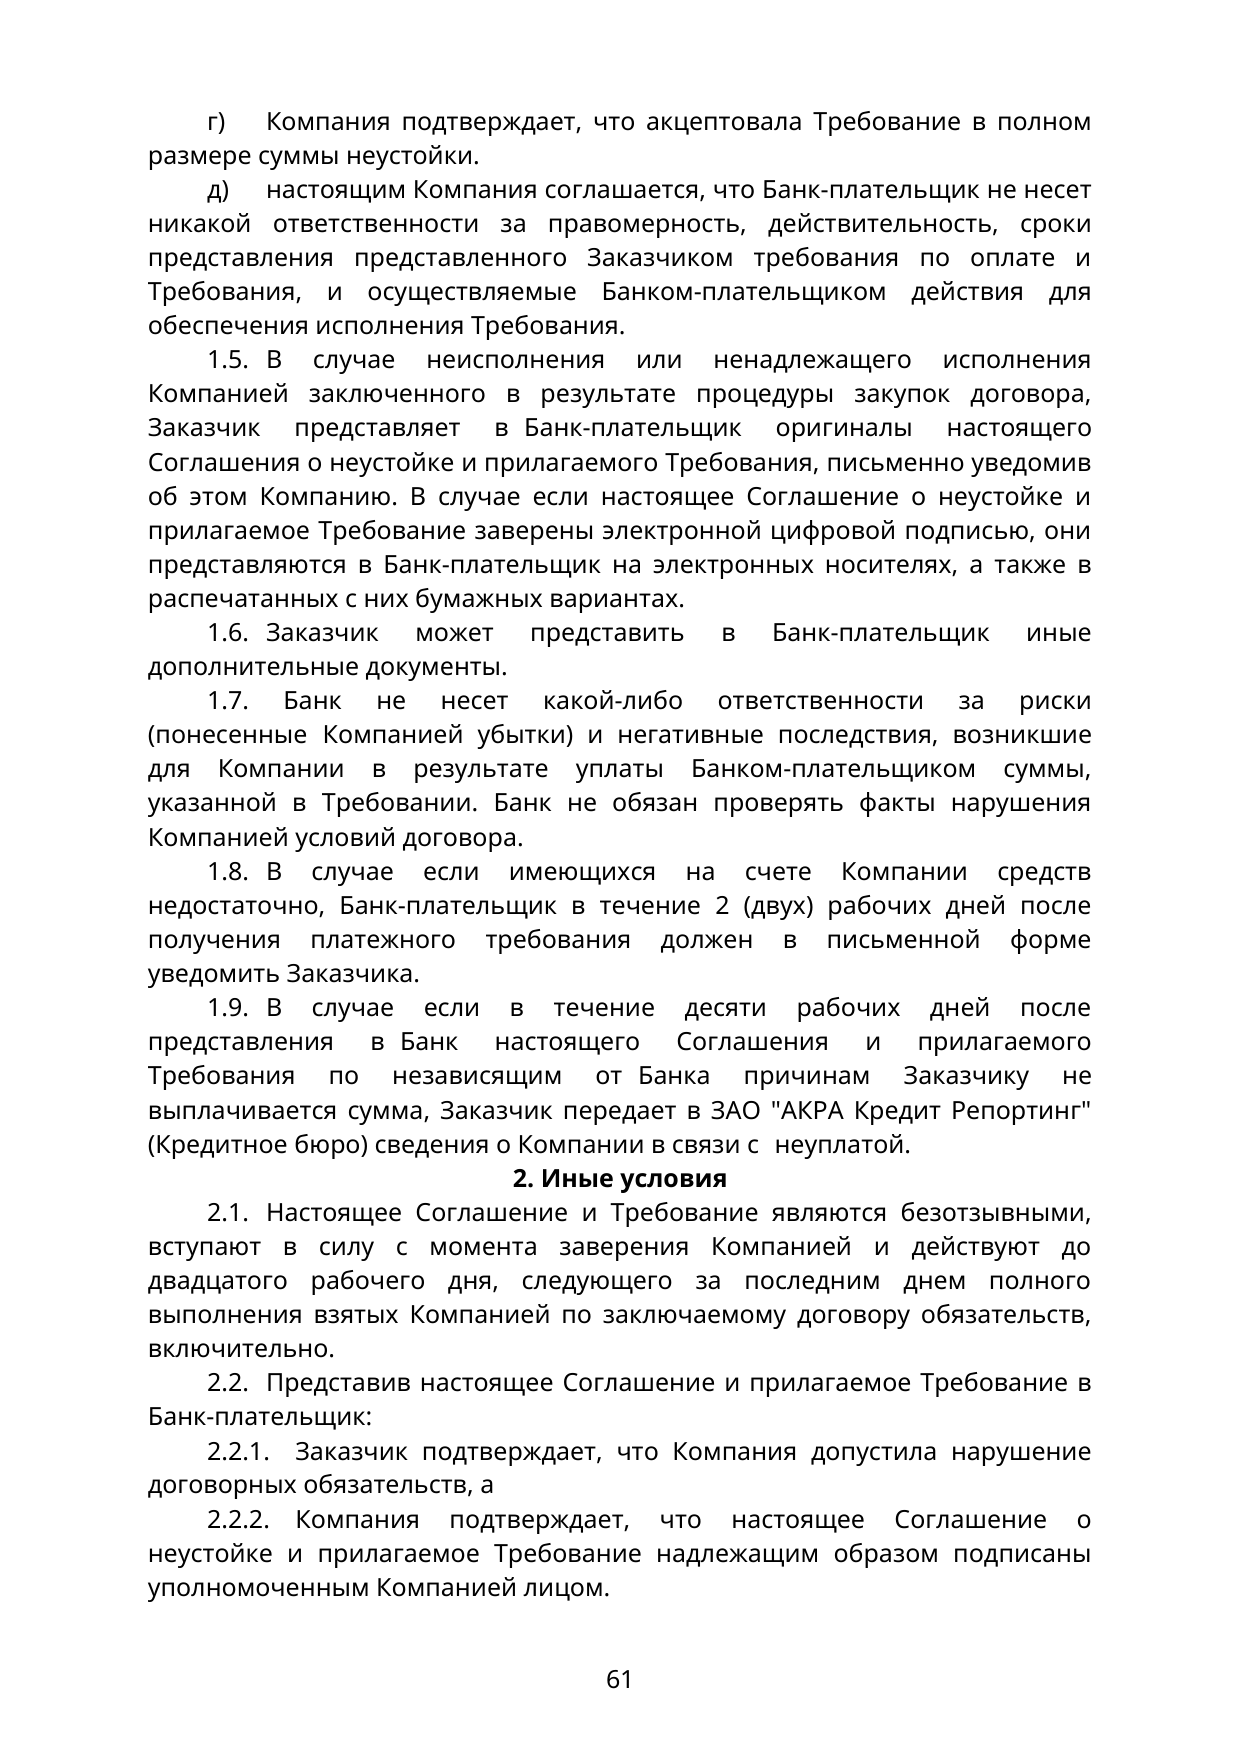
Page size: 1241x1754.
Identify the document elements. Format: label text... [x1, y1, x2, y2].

text 1.8. В случае если имеющихся на счете Компании средств недостаточно, Банк-плательщик в течение 2 (двух) рабочих дней после получения платежного требования должен в письменной форме уведомить Заказчика. [148, 853, 1092, 990]
text 1.7. Банк не несет какой-либо ответственности за риски (понесенные Компанией убытки) и негативные последствия, возникшие для Компании в результате уплаты Банком-плательщиком суммы, указанной в Требовании. Банк не обязан проверять факты нарушения Компанией условий договора. [148, 683, 1092, 853]
text 2.2.1. Заказчик подтверждает, что Компания допустила нарушение договорных обязательств, а [148, 1433, 1092, 1501]
text 1.6. Заказчик может представить в Банк-плательщик иные дополнительные документы. [148, 614, 1092, 683]
text 1.5. В случае неисполнения или ненадлежащего исполнения Компанией заключенного в результате процедуры закупок договора, Заказчик представляет в Банк-плательщик оригиналы настоящего Соглашения о неустойке и прилагаемого Требования, письменно уведомив об этом Компанию. В случае если настоящее Соглашение о неустойке и прилагаемое Требование заверены электронной цифровой подписью, они представляются в Банк-плательщик на электронных носителях, а также в распечатанных с них бумажных вариантах. [148, 342, 1092, 614]
text 2.1. Настоящее Соглашение и Требование являются безотзывными, вступают в силу с момента заверения Компанией и действуют до двадцатого рабочего дня, следующего за последним днем полного выполнения взятых Компанией по заключаемому договору обязательств, включительно. [148, 1195, 1092, 1365]
text 1.9. В случае если в течение десяти рабочих дней после представления в Банк настоящего Соглашения и прилагаемого Требования по независящим от Банка причинам Заказчику не выплачивается сумма, Заказчик передает в ЗАО "АКРА Кредит Репортинг" (Кредитное бюро) сведения о Компании в связи с неуплатой. [148, 990, 1092, 1161]
text 2. Иные условия [148, 1161, 1092, 1195]
text г) Компания подтверждает, что акцептовала Требование в полном размере суммы неустойки. [148, 103, 1092, 172]
text 2.2. Представив настоящее Соглашение и прилагаемое Требование в Банк-плательщик: [148, 1365, 1092, 1433]
text 2.2.2. Компания подтверждает, что настоящее Соглашение о неустойке и прилагаемое Требование надлежащим образом подписаны уполномоченным Компанией лицом. [148, 1501, 1092, 1603]
text д) настоящим Компания соглашается, что Банк-плательщик не несет никакой ответственности за правомерность, действительность, сроки представления представленного Заказчиком требования по оплате и Требования, и осуществляемые Банком-плательщиком действия для обеспечения исполнения Требования. [148, 172, 1092, 342]
